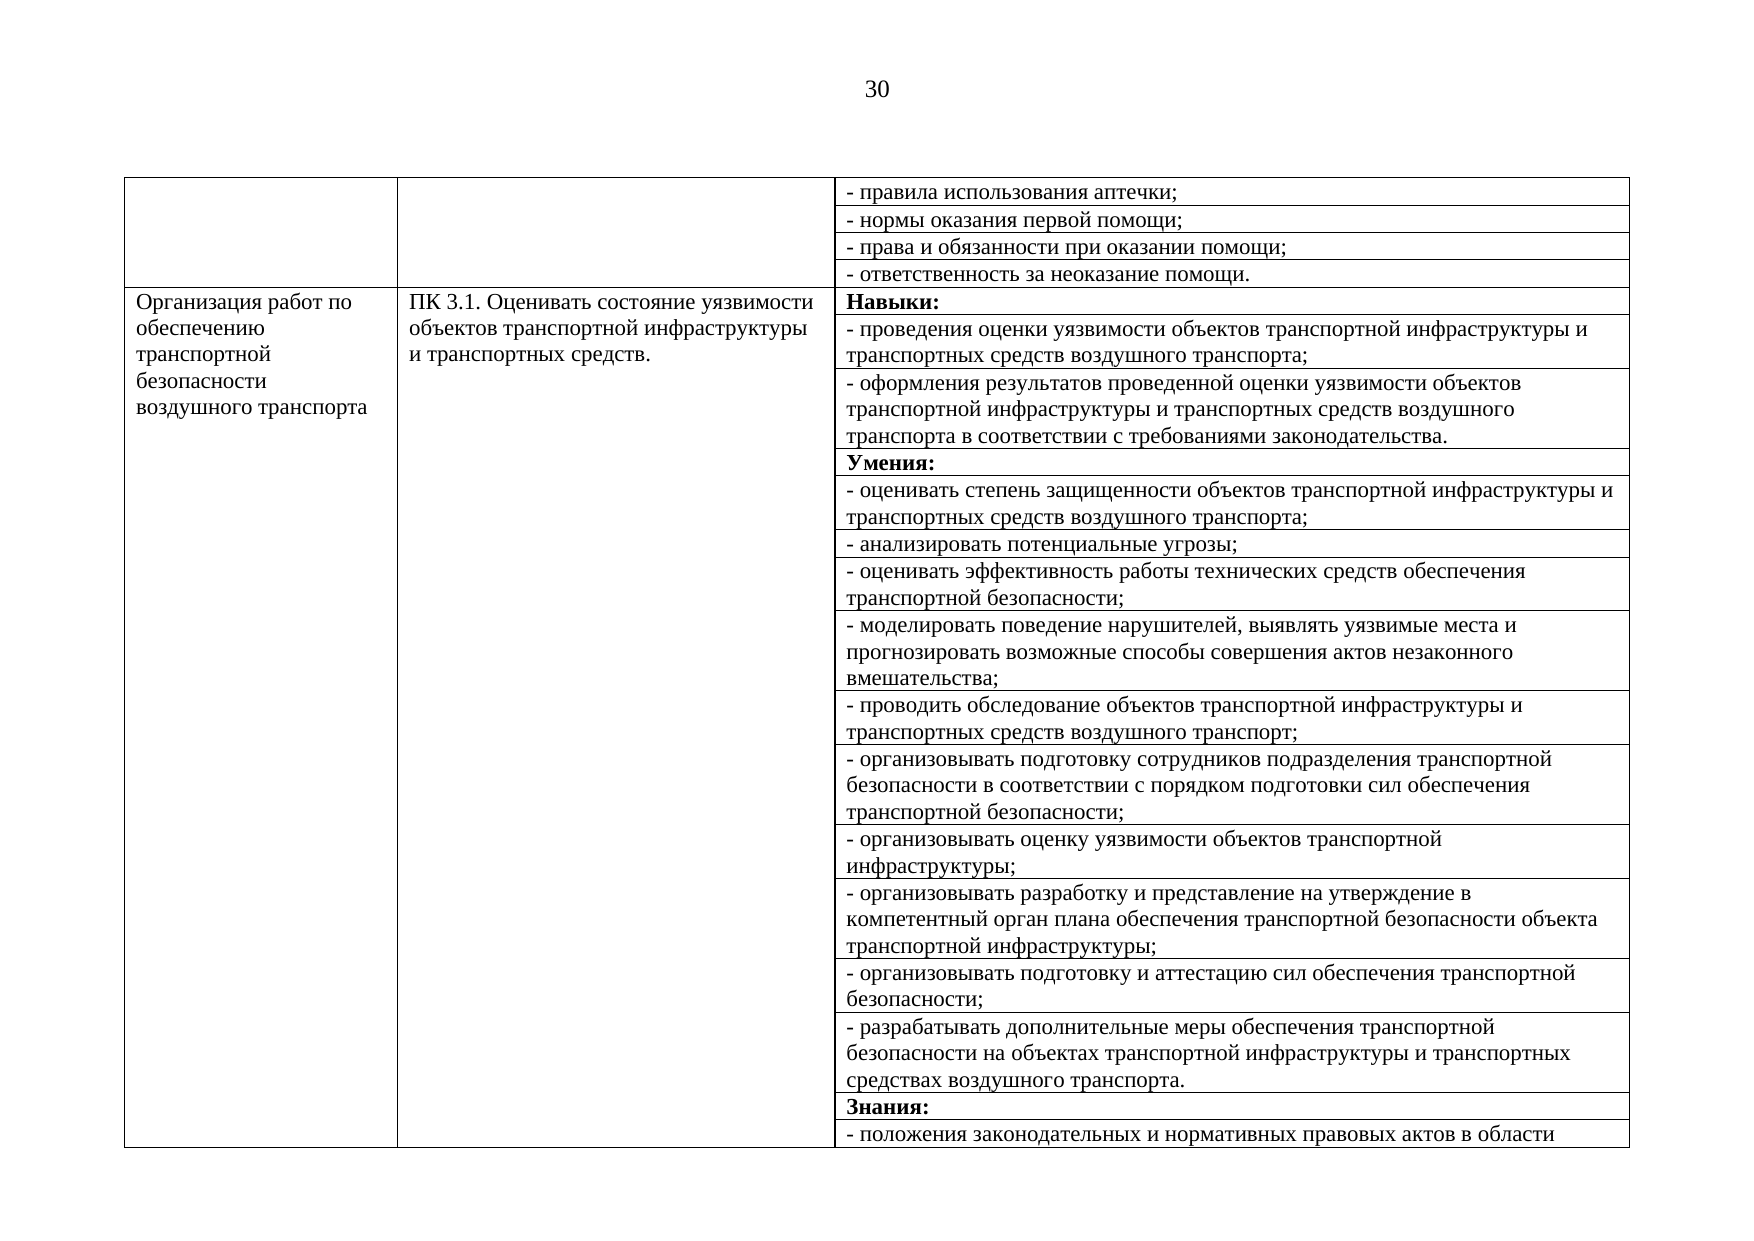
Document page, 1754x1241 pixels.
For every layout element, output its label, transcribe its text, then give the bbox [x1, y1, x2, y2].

table_cell Умения: [836, 449, 1629, 475]
table_cell - оценивать степень защищенности объектов транспортной инфраструктуры и транспортных средств воздушного транспорта; [836, 476, 1629, 529]
table_cell - нормы оказания первой помощи; [836, 206, 1629, 232]
table_cell - организовывать подготовку сотрудников подразделения транспортной безопасности в соответствии с порядком подготовки сил обеспечения транспортной безопасности; [836, 745, 1629, 824]
table_cell - организовывать разработку и представление на утверждение в компетентный орган плана обеспечения транспортной безопасности объекта транспортной инфраструктуры; [836, 879, 1629, 958]
table_cell - анализировать потенциальные угрозы; [836, 530, 1629, 557]
table_cell - оформления результатов проведенной оценки уязвимости объектов транспортной инфраструктуры и транспортных средств воздушного транспорта в соответствии с требованиями законодательства. [836, 369, 1629, 448]
table_cell Навыки: [836, 288, 1629, 314]
table_cell - проведения оценки уязвимости объектов транспортной инфраструктуры и транспортных средств воздушного транспорта; [836, 315, 1629, 368]
table_cell - правила использования аптечки; [836, 178, 1629, 204]
table_cell - оценивать эффективность работы технических средств обеспечения транспортной безопасности; [836, 558, 1629, 610]
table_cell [836, 1120, 1629, 1147]
table_cell - моделировать поведение нарушителей, выявлять уязвимые места и прогнозировать возможные способы совершения актов незаконного вмешательства; [836, 611, 1629, 690]
table_cell - проводить обследование объектов транспортной инфраструктуры и транспортных средств воздушного транспорт; [836, 691, 1629, 744]
table_cell - права и обязанности при оказании помощи; [836, 233, 1629, 259]
table_cell - организовывать оценку уязвимости объектов транспортной инфраструктуры; [836, 825, 1629, 878]
table_cell - разрабатывать дополнительные меры обеспечения транспортной безопасности на объектах транспортной инфраструктуры и транспортных средствах воздушного транспорта. [836, 1013, 1629, 1092]
table_cell - ответственность за неоказание помощи. [836, 260, 1629, 287]
table_cell - организовывать подготовку и аттестацию сил обеспечения транспортной безопасности; [836, 959, 1629, 1012]
table_cell Знания: [836, 1093, 1629, 1119]
table_cell ПК 3.1. Оценивать состояние уязвимости объектов транспортной инфраструктуры и транспортных средств. [398, 288, 834, 1147]
table_cell Организация работ по обеспечению транспортной безопасности воздушного транспорта [125, 288, 397, 1147]
